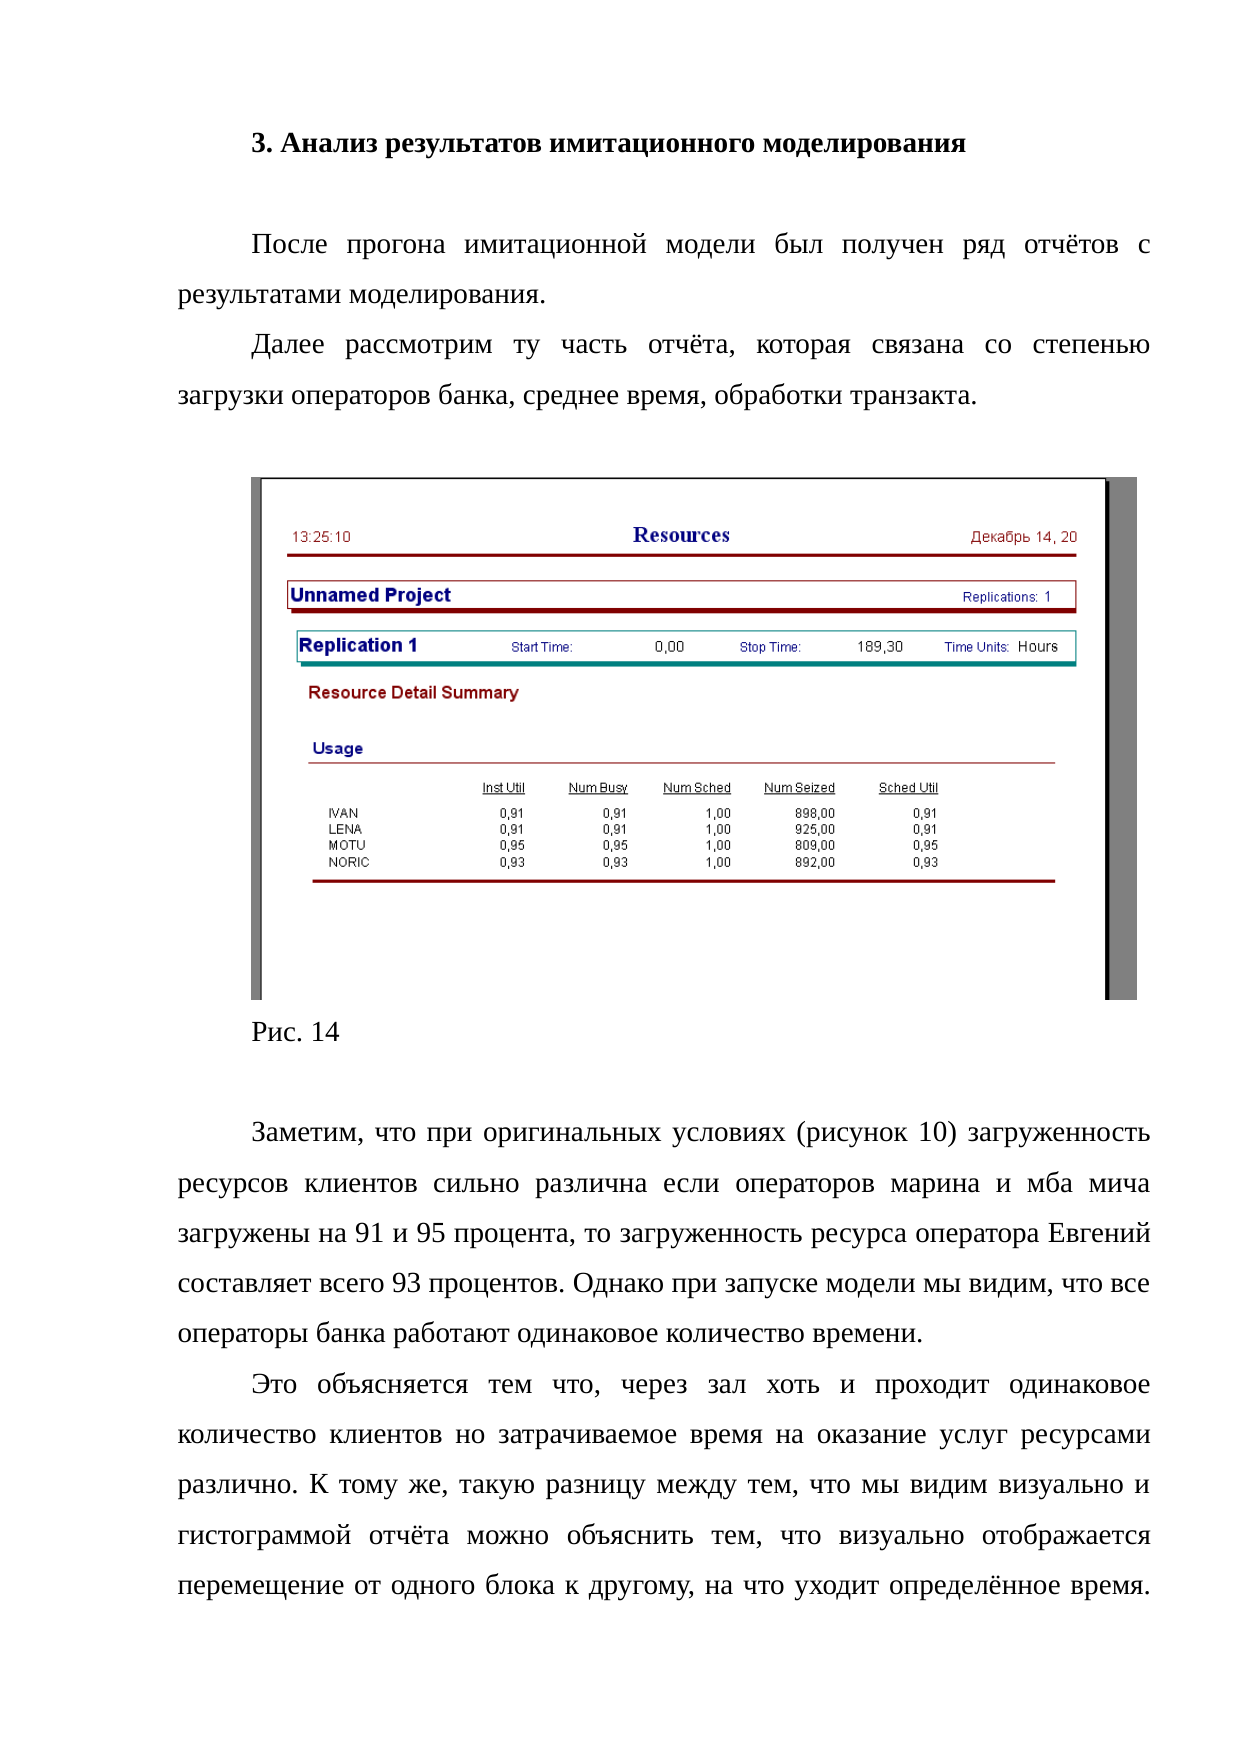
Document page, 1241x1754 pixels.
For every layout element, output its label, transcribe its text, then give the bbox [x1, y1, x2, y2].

text Далее рассмотрим ту часть отчёта, которая связана со степенью загрузки операторов банка, среднее время, обработки транзакта. [177, 326, 1152, 410]
text 3. Анализ результатов имитационного моделирования [177, 125, 1152, 159]
text Заметим, что при оригинальных условиях (рисунок 10) загруженность ресурсов клиентов сильно различна если операторов марина и мба мича загружены на 91 и 95 процента, то загруженность ресурса оператора Евгений составляет всего 93 процентов. Однако при запуске модели мы видим, что все операторы банка работают одинаковое количество времени. [177, 1114, 1152, 1349]
text После прогона имитационной модели был получен ряд отчётов с результатами моделирования. [177, 226, 1152, 310]
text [177, 1366, 1152, 1601]
text Рис. 14 [177, 1014, 1152, 1047]
picture [251, 477, 1137, 1000]
